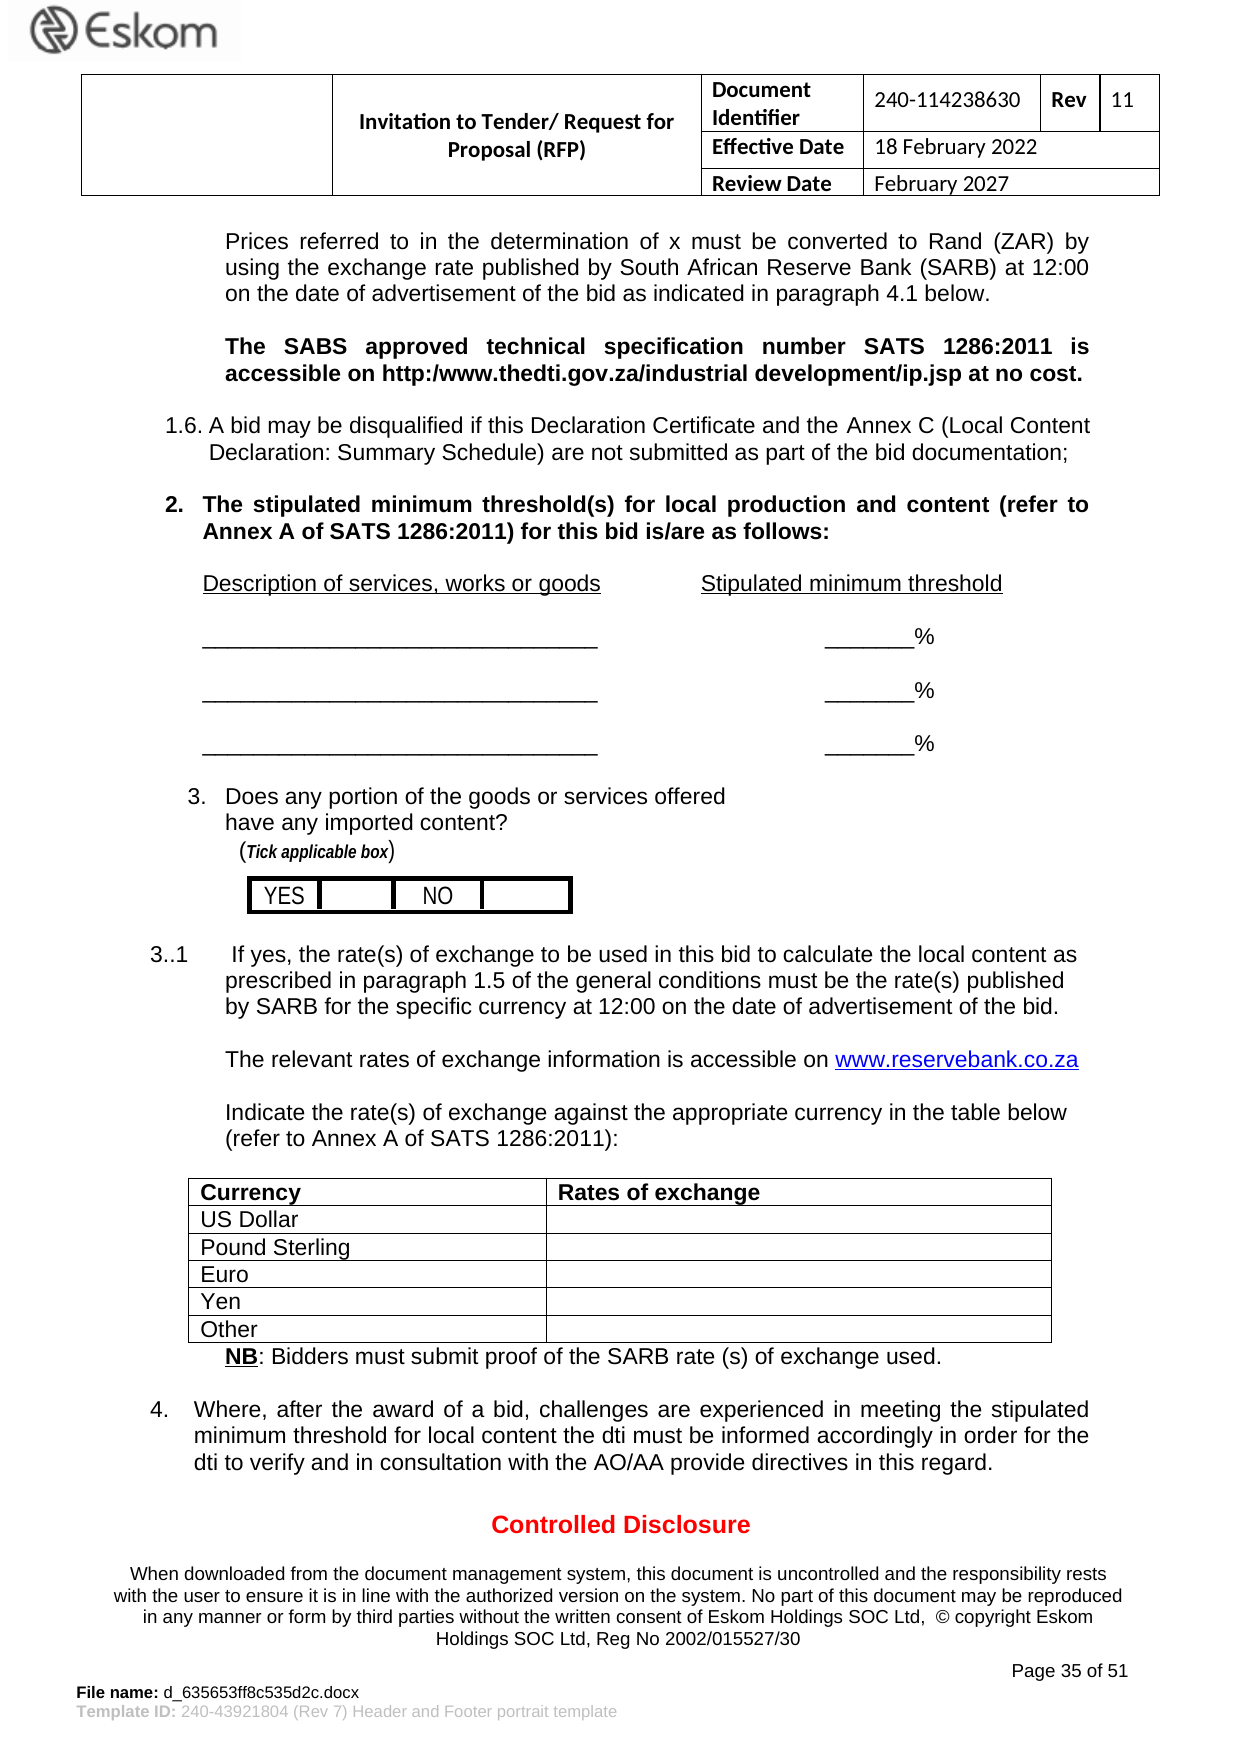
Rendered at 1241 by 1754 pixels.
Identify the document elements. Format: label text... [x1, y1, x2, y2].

table_cell [547, 1261, 1051, 1287]
text _______________________________ _______% [150, 730, 1090, 756]
text have any imported content? [150, 809, 1090, 836]
text The SABS approved technical specification number SATS 1286:2011 is accessible on http:/www.thedti.gov.za/industrial development/ip.jsp at no cost. [225, 333, 1090, 386]
table_cell Yen [189, 1288, 546, 1315]
text (Tick applicable box) [150, 836, 1090, 864]
table_header NO [396, 881, 480, 909]
table_header [484, 881, 568, 909]
table_cell Other [189, 1316, 546, 1342]
list A bid may be disqualified if this Declaration Certificate and the Annex C (Local Content Declaration: Summary Schedule) are not submitted as part of the bid documentation; [165, 412, 1090, 465]
text The relevant rates of exchange information is accessible on www.reservebank.co.za [225, 1046, 1090, 1072]
table_cell US Dollar [189, 1206, 546, 1232]
text Prices referred to in the determination of x must be converted to Rand (ZAR) by using the exchange rate published by South African Reserve Bank (SARB) at 12:00 on the date of advertisement of the bid as indicated in paragraph 4.1 below. [225, 228, 1090, 307]
text Description of services, works or goods Stipulated minimum threshold [202, 570, 1090, 597]
text Indicate the rate(s) of exchange against the appropriate currency in the table below (refer to Annex A of SATS 1286:2011): [225, 1099, 1090, 1151]
text NB: Bidders must submit proof of the SARB rate (s) of exchange used. [225, 1343, 1090, 1369]
table_cell Euro [189, 1261, 546, 1287]
text 4. Where, after the award of a bid, challenges are experienced in meeting the stipulated minimum threshold for local content the dti must be informed accordingly in order for the dti to verify and in consultation with the AO/AA provide directives in this regard. [150, 1396, 1090, 1475]
text 3..1 If yes, the rate(s) of exchange to be used in this bid to calculate the local content as prescribed in paragraph 1.5 of the general conditions must be the rate(s) published by SARB for the specific currency at 12:00 on the date of advertisement of the bid. [150, 941, 1090, 1019]
table_cell [547, 1316, 1051, 1342]
table_cell [547, 1206, 1051, 1232]
table_cell Pound Sterling [189, 1234, 546, 1260]
table_header [322, 881, 391, 909]
list Does any portion of the goods or services offered [187, 783, 1090, 809]
table_cell [547, 1234, 1051, 1260]
table_cell [547, 1288, 1051, 1315]
list The stipulated minimum threshold(s) for local production and content (refer to Annex A of SATS 1286:2011) for this bid is/are as follows: [165, 491, 1090, 544]
table_header Rates of exchange [547, 1179, 1051, 1205]
text _______________________________ _______% [150, 623, 1090, 649]
table_header Currency [189, 1179, 546, 1205]
table_header YES [252, 881, 317, 909]
text _______________________________ _______% [150, 677, 1090, 704]
